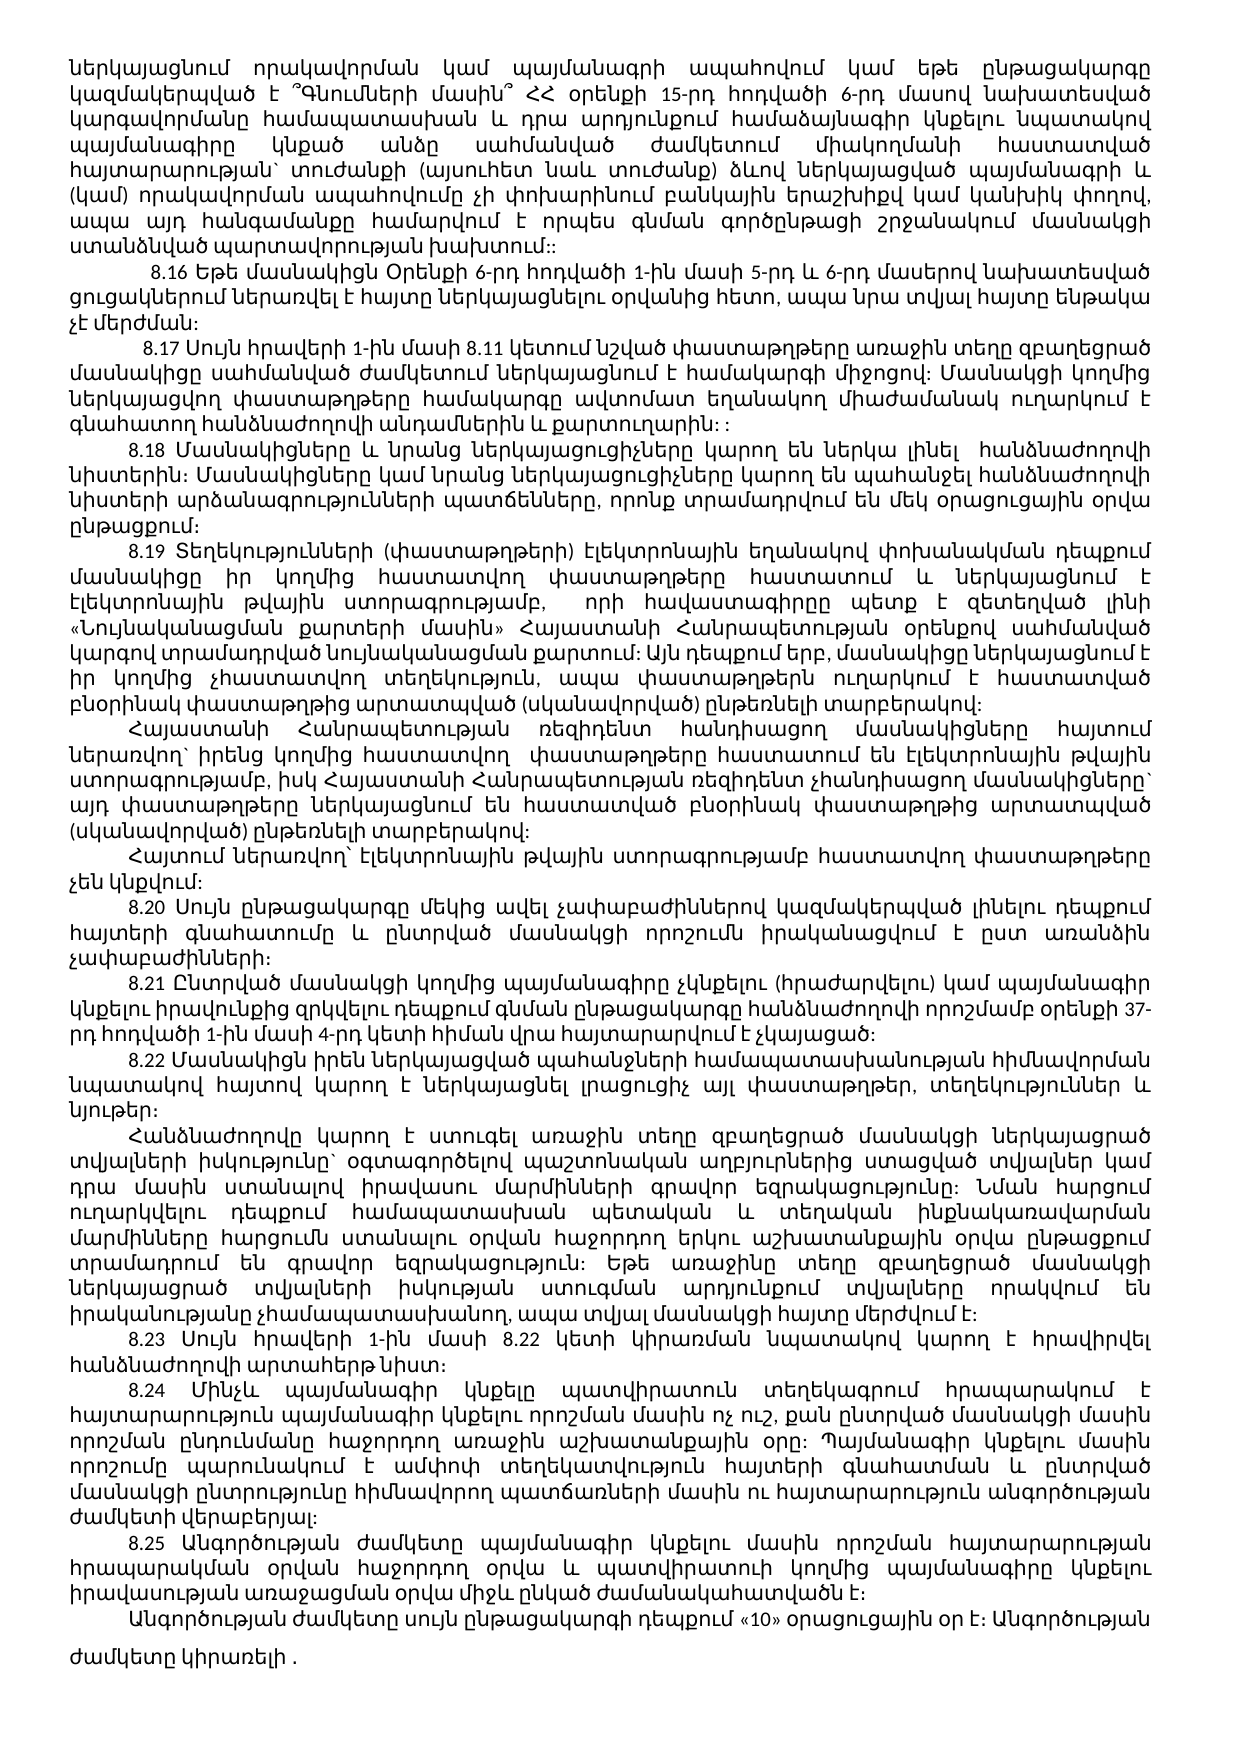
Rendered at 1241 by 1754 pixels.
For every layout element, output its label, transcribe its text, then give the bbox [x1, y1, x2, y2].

text 8.21 Ընտրված մասնակցի կողմից պայմանագիրը չկնքելու (հրաժարվելու) կամ պայմանագիր կնքելու իրավունքից զրկվելու դեպքում գնման ընթացակարգը հանձնաժողովի որոշմամբ օրենքի 37-րդ հոդվածի 1-ին մասի 4-րդ կետի հիման վրա հայտարարվում է չկայացած: [69, 971, 1152, 1047]
text 8.25 Անգործության ժամկետը պայմանագիր կնքելու մասին որոշման հայտարարության հրապարակման օրվան հաջորդող օրվա և պատվիրատուի կողմից պայմանագիրը կնքելու իրավասության առաջացման օրվա միջև ընկած ժամանակահատվածն է։ [69, 1530, 1152, 1606]
text 8.24 Մինչև պայմանագիր կնքելը պատվիրատուն տեղեկագրում հրապարակում է հայտարարություն պայմանագիր կնքելու որոշման մասին ոչ ուշ, քան ընտրված մասնակցի մասին որոշման ընդունմանը հաջորդող առաջին աշխատանքային օրը: Պայմանագիր կնքելու մասին որոշումը պարունակում է ամփոփ տեղեկատվություն հայտերի գնահատման և ընտրված մասնակցի ընտրությունը հիմնավորող պատճառների մասին ու հայտարարություն անգործության ժամկետի վերաբերյալ: [69, 1377, 1152, 1530]
text 8.16 Եթե մասնակիցն Օրենքի 6-րդ հոդվածի 1-ին մասի 5-րդ և 6-րդ մասերով նախատեսված ցուցակներում ներառվել է հայտը ներկայացնելու օրվանից հետո, ապա նրա տվյալ հայտը ենթակա չէ մերժման: [69, 259, 1152, 335]
text 8.22 Մասնակիցն իրեն ներկայացված պահանջների համապատասխանության հիմնավորման նպատակով հայտով կարող է ներկայացնել լրացուցիչ այլ փաստաթղթեր, տեղեկություններ և նյութեր։ [69, 1047, 1152, 1123]
text Անգործության ժամկետը սույն ընթացակարգի դեպքում «10» օրացուցային օր է։ Անգործության ժամկետը կիրառելի ․ [69, 1606, 1152, 1669]
text 8.23 Սույն հրավերի 1-ին մասի 8.22 կետի կիրառման նպատակով կարող է հրավիրվել հանձնաժողովի արտահերթ նիստ։ [69, 1326, 1152, 1377]
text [69, 56, 1152, 259]
text 8.17 Սույն հրավերի 1-ին մասի 8.11 կետում նշված փաստաթղթերը առաջին տեղը զբաղեցրած մասնակիցը սահմանված ժամկետում ներկայացնում է համակարգի միջոցով: Մասնակցի կողմից ներկայացվող փաստաթղթերը համակարգը ավտոմատ եղանակող միաժամանակ ուղարկում է գնահատող հանձնաժողովի անդամներին և քարտուղարին: : [69, 335, 1152, 437]
text Հանձնաժողովը կարող է ստուգել առաջին տեղը զբաղեցրած մասնակցի ներկայացրած տվյալների իսկությունը` օգտագործելով պաշտոնական աղբյուրներից ստացված տվյալներ կամ դրա մասին ստանալով իրավասու մարմինների գրավոր եզրակացությունը: Նման հարցում ուղարկվելու դեպքում համապատասխան պետական և տեղական ինքնակառավարման մարմինները հարցումն ստանալու օրվան հաջորդող երկու աշխատանքային օրվա ընթացքում տրամադրում են գրավոր եզրակացություն: Եթե առաջինը տեղը զբաղեցրած մասնակցի ներկայացրած տվյալների իսկության ստուգման արդյունքում տվյալները որակվում են իրականությանը չհամապատասխանող, ապա տվյալ մասնակցի հայտը մերժվում է: [69, 1123, 1152, 1326]
text Հայաստանի Հանրապետության ռեզիդենտ հանդիսացող մասնակիցները հայտում ներառվող` իրենց կողմից հաստատվող փաստաթղթերը հաստատում են էլեկտրոնային թվային ստորագրությամբ, իսկ Հայաստանի Հանրապետության ռեզիդենտ չհանդիսացող մասնակիցները` այդ փաստաթղթերը ներկայացնում են հաստատված բնօրինակ փաստաթղթից արտատպված (սկանավորված) ընթեռնելի տարբերակով: [69, 716, 1152, 843]
text 8.18 Մասնակիցները և նրանց ներկայացուցիչները կարող են ներկա լինել հանձնաժողովի նիստերին։ Մասնակիցները կամ նրանց ներկայացուցիչները կարող են պահանջել հանձնաժողովի նիստերի արձանագրությունների պատճենները, որոնք տրամադրվում են մեկ օրացուցային օրվա ընթացքում։ [69, 437, 1152, 538]
text Հայտում ներառվող՝ էլեկտրոնային թվային ստորագրությամբ հաստատվող փաստաթղթերը չեն կնքվում: [69, 843, 1152, 894]
text 8.20 Սույն ընթացակարգը մեկից ավել չափաբաժիններով կազմակերպված լինելու դեպքում հայտերի գնահատումը և ընտրված մասնակցի որոշումն իրականացվում է ըստ առանձին չափաբաժինների։ [69, 894, 1152, 971]
text 8.19 Տեղեկությունների (փաստաթղթերի) էլեկտրոնային եղանակով փոխանակման դեպքում մասնակիցը իր կողմից հաստատվող փաստաթղթերը հաստատում և ներկայացնում է էլեկտրոնային թվային ստորագրությամբ, որի հավաստագիրըը պետք է զետեղված լինի «Նույնականացման քարտերի մասին» Հայաստանի Հանրապետության օրենքով սահմանված կարգով տրամադրված նույնականացման քարտում: Այն դեպքում երբ, մասնակիցը ներկայացնում է իր կողմից չհաստատվող տեղեկություն, ապա փաստաթղթերն ուղարկում է հաստատված բնօրինակ փաստաթղթից արտատպված (սկանավորված) ընթեռնելի տարբերակով: [69, 538, 1152, 716]
